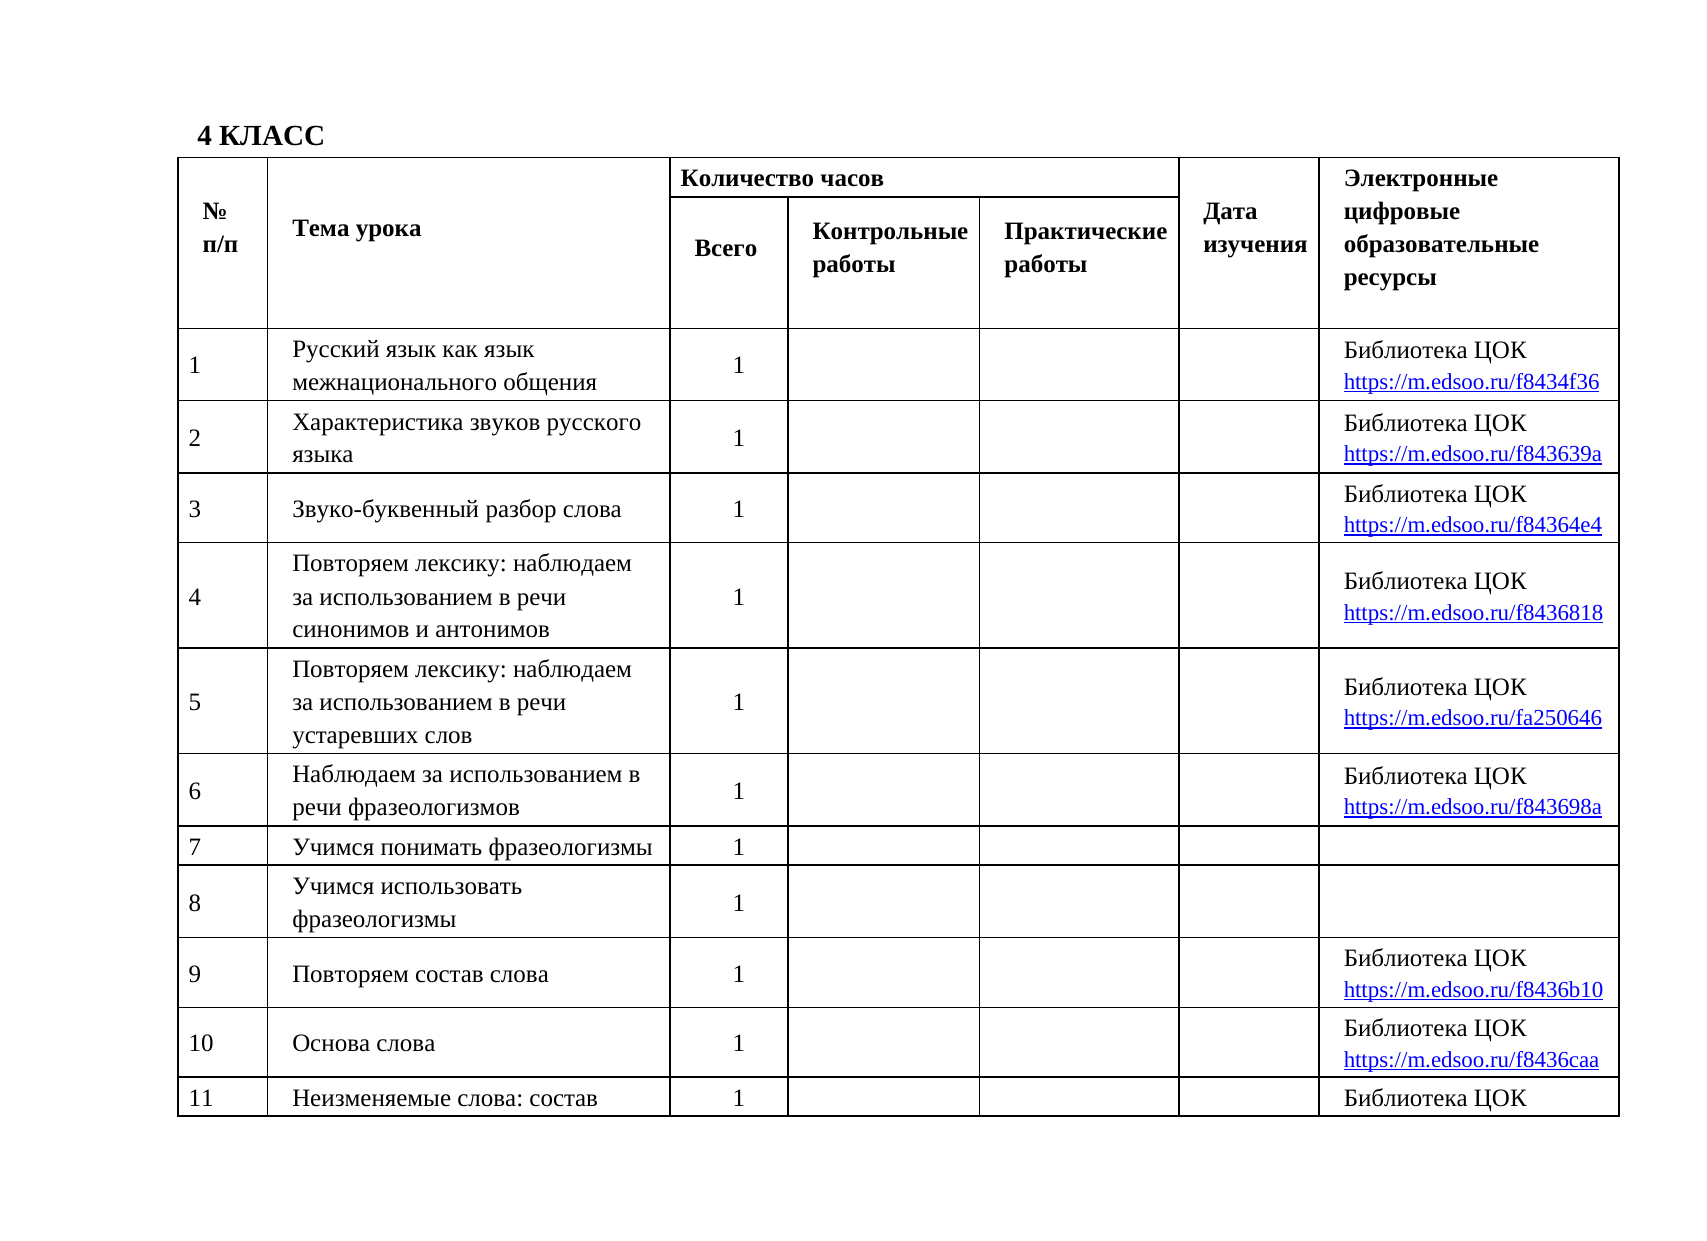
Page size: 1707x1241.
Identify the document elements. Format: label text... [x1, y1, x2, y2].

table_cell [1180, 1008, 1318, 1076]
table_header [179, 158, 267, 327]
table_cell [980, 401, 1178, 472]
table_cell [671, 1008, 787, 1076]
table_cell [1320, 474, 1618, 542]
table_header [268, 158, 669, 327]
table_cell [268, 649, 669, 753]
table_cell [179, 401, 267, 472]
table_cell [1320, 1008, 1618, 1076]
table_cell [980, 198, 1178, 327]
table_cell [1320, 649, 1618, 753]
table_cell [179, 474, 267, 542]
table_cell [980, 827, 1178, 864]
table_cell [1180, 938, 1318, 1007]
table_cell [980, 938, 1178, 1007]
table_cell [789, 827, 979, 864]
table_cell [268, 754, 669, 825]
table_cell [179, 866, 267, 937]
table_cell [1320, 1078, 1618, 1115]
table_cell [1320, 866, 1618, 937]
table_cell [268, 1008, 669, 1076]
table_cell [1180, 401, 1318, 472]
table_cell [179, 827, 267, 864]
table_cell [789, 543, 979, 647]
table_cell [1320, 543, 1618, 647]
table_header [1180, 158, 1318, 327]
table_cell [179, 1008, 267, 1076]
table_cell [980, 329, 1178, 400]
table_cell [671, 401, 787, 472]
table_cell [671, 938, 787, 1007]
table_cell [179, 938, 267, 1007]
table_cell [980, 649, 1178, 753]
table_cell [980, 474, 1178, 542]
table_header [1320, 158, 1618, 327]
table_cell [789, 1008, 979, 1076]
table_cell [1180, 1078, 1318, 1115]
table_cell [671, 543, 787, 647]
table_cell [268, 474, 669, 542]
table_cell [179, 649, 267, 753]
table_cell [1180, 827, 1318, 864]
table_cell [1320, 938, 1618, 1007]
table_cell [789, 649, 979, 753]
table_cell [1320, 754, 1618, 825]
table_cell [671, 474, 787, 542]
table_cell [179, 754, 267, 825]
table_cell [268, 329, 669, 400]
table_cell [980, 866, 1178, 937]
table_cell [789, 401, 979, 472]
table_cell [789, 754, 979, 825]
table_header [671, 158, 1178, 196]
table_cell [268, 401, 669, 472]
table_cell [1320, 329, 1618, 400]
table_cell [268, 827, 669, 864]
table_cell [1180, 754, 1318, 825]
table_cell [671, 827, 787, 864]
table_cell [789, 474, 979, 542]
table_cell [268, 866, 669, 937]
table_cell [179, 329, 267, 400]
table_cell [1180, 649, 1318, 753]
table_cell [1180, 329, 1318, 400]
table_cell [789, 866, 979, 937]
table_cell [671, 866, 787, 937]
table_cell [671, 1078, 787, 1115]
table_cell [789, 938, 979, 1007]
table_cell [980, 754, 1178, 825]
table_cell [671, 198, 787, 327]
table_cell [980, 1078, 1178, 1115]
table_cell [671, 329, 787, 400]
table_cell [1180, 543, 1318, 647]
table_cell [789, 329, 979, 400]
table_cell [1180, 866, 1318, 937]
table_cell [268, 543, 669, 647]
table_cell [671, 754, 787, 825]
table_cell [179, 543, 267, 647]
text 4 КЛАСС [190, 118, 1618, 152]
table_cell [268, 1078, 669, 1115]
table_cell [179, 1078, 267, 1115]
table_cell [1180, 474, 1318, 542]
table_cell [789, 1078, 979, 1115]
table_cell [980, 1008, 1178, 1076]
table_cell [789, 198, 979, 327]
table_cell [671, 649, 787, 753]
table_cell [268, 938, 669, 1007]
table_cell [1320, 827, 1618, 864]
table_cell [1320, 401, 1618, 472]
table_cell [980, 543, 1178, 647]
